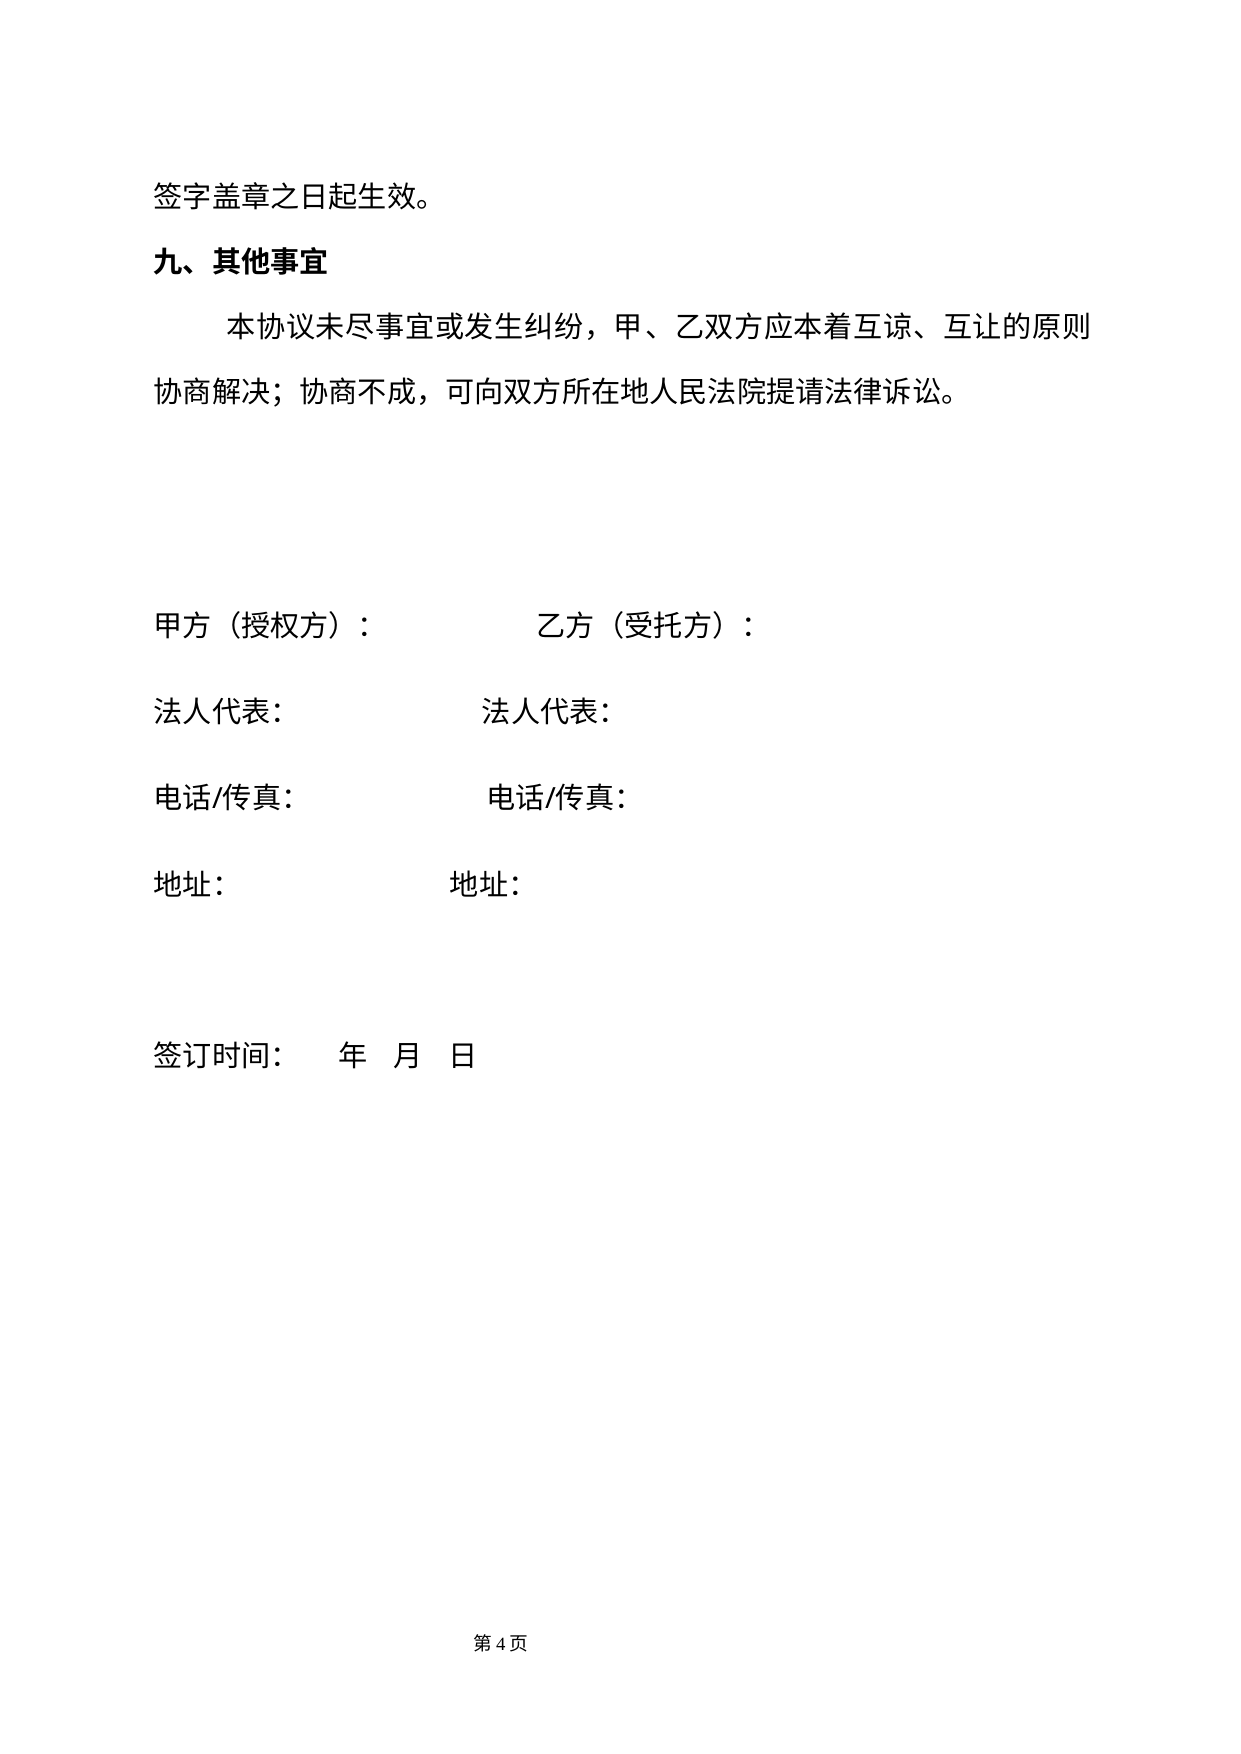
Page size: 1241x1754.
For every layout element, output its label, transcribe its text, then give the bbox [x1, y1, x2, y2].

text 九、其他事宜 [153, 227, 1092, 292]
text 地址： 地址： [153, 850, 1092, 915]
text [153, 162, 1092, 227]
text 本协议未尽事宜或发生纠纷，甲、乙双方应本着互谅、互让的原则协商解决；协商不成，可向双方所在地人民法院提请法律诉讼。 [153, 292, 1092, 422]
text 法人代表： 法人代表： [153, 678, 1092, 743]
text 电话/传真： 电话/传真： [153, 764, 1092, 829]
text 甲方（授权方）： 乙方（受托方）： [153, 592, 1092, 657]
text 签订时间： 年 月 日 [153, 1021, 1092, 1086]
